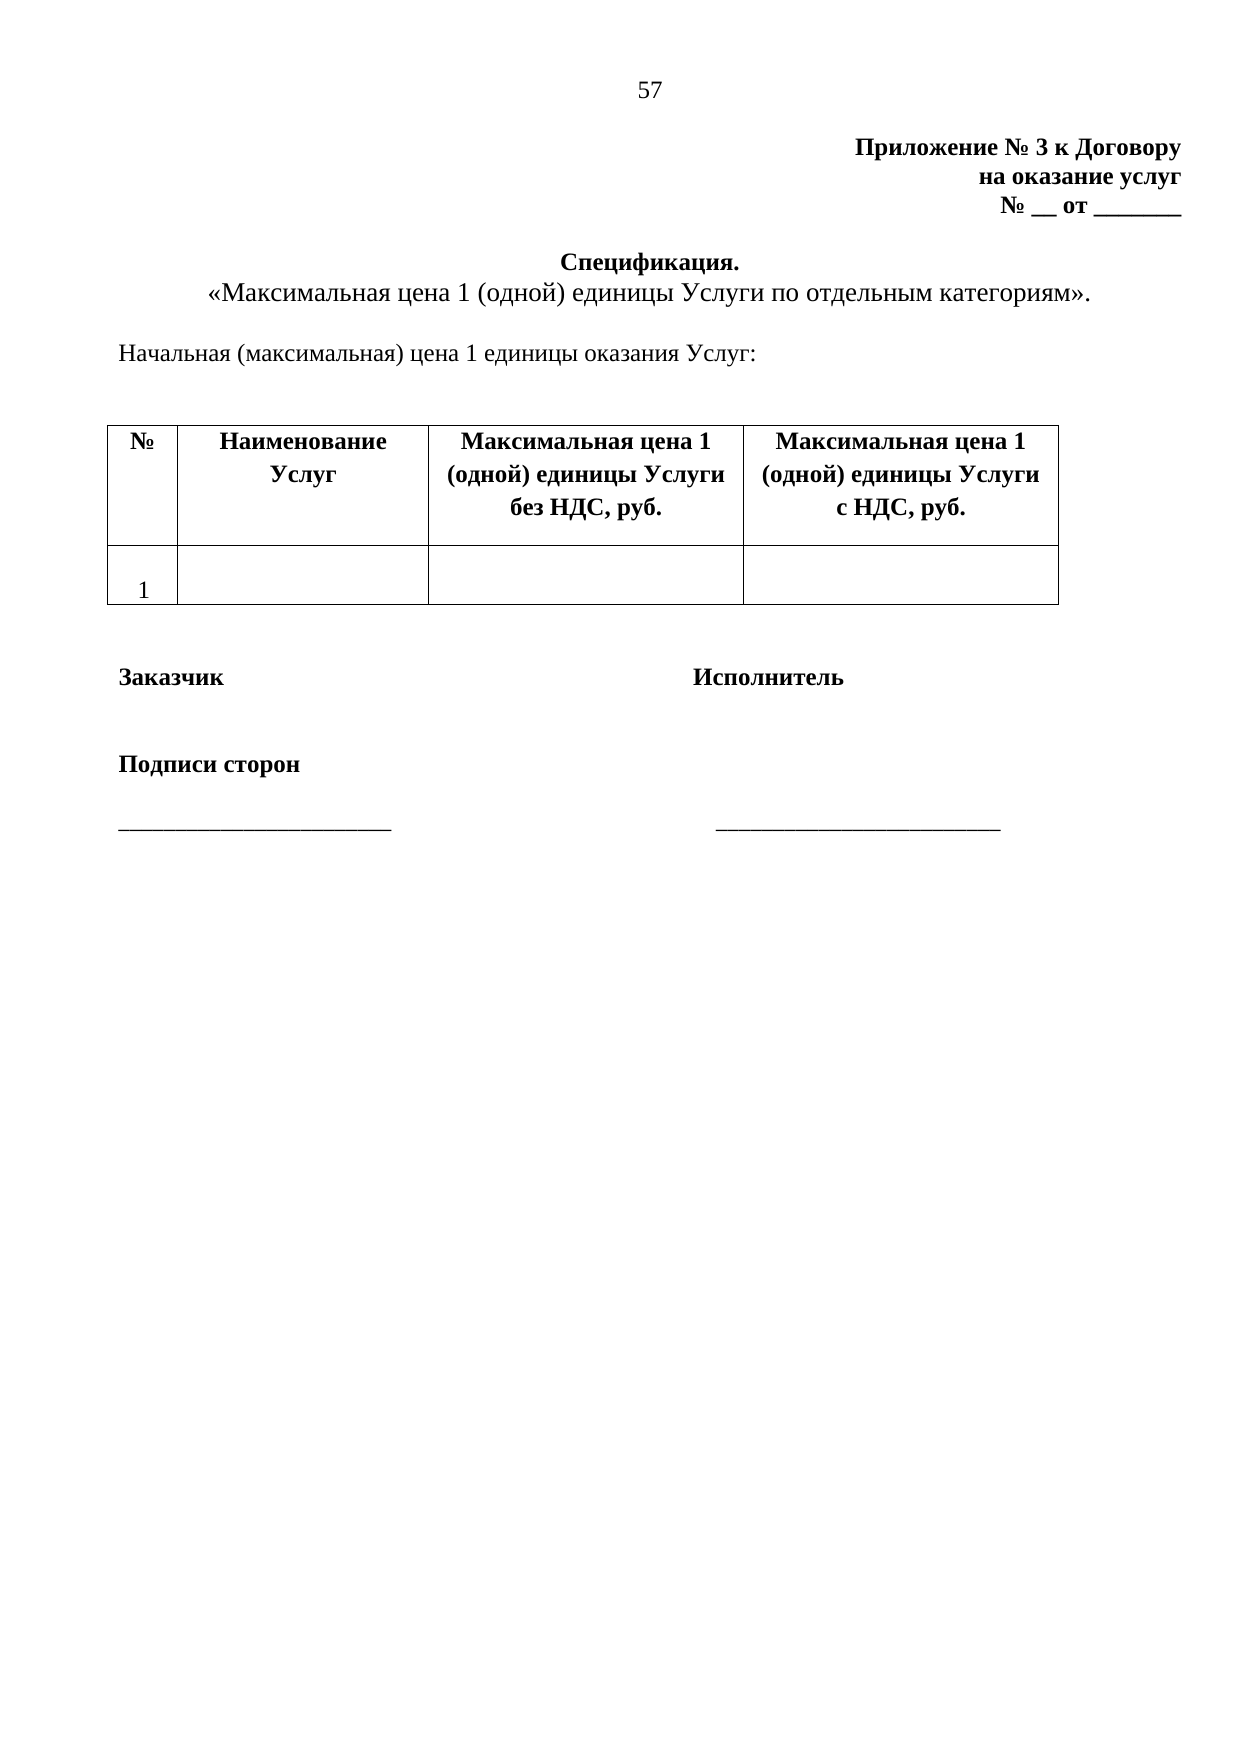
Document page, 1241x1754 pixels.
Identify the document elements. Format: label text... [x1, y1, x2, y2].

table_header № [108, 426, 177, 545]
text № __ от _______ [118, 190, 1181, 219]
text на оказание услуг [118, 161, 1181, 190]
table_cell [178, 546, 428, 604]
text Начальная (максимальная) цена 1 единицы оказания Услуг: [118, 338, 1181, 367]
table_header [634, 663, 1168, 806]
table_header Максимальная цена 1 (одной) единицы Услуги без НДС, руб. [429, 426, 743, 545]
table_cell [744, 546, 1058, 604]
table_header Максимальная цена 1 (одной) единицы Услуги с НДС, руб. [744, 426, 1058, 545]
text «Максимальная цена 1 (одной) единицы Услуги по отдельным категориям». [118, 276, 1181, 307]
table_header Наименование Услуг [178, 426, 428, 545]
table_cell [429, 546, 743, 604]
table_cell 1 [108, 546, 177, 604]
text ________________________ _________________________ [118, 806, 1181, 834]
text Приложение № 3 к Договору [118, 132, 1181, 161]
text Спецификация. [118, 247, 1181, 276]
table_header Заказчик Подписи сторон [89, 663, 634, 806]
